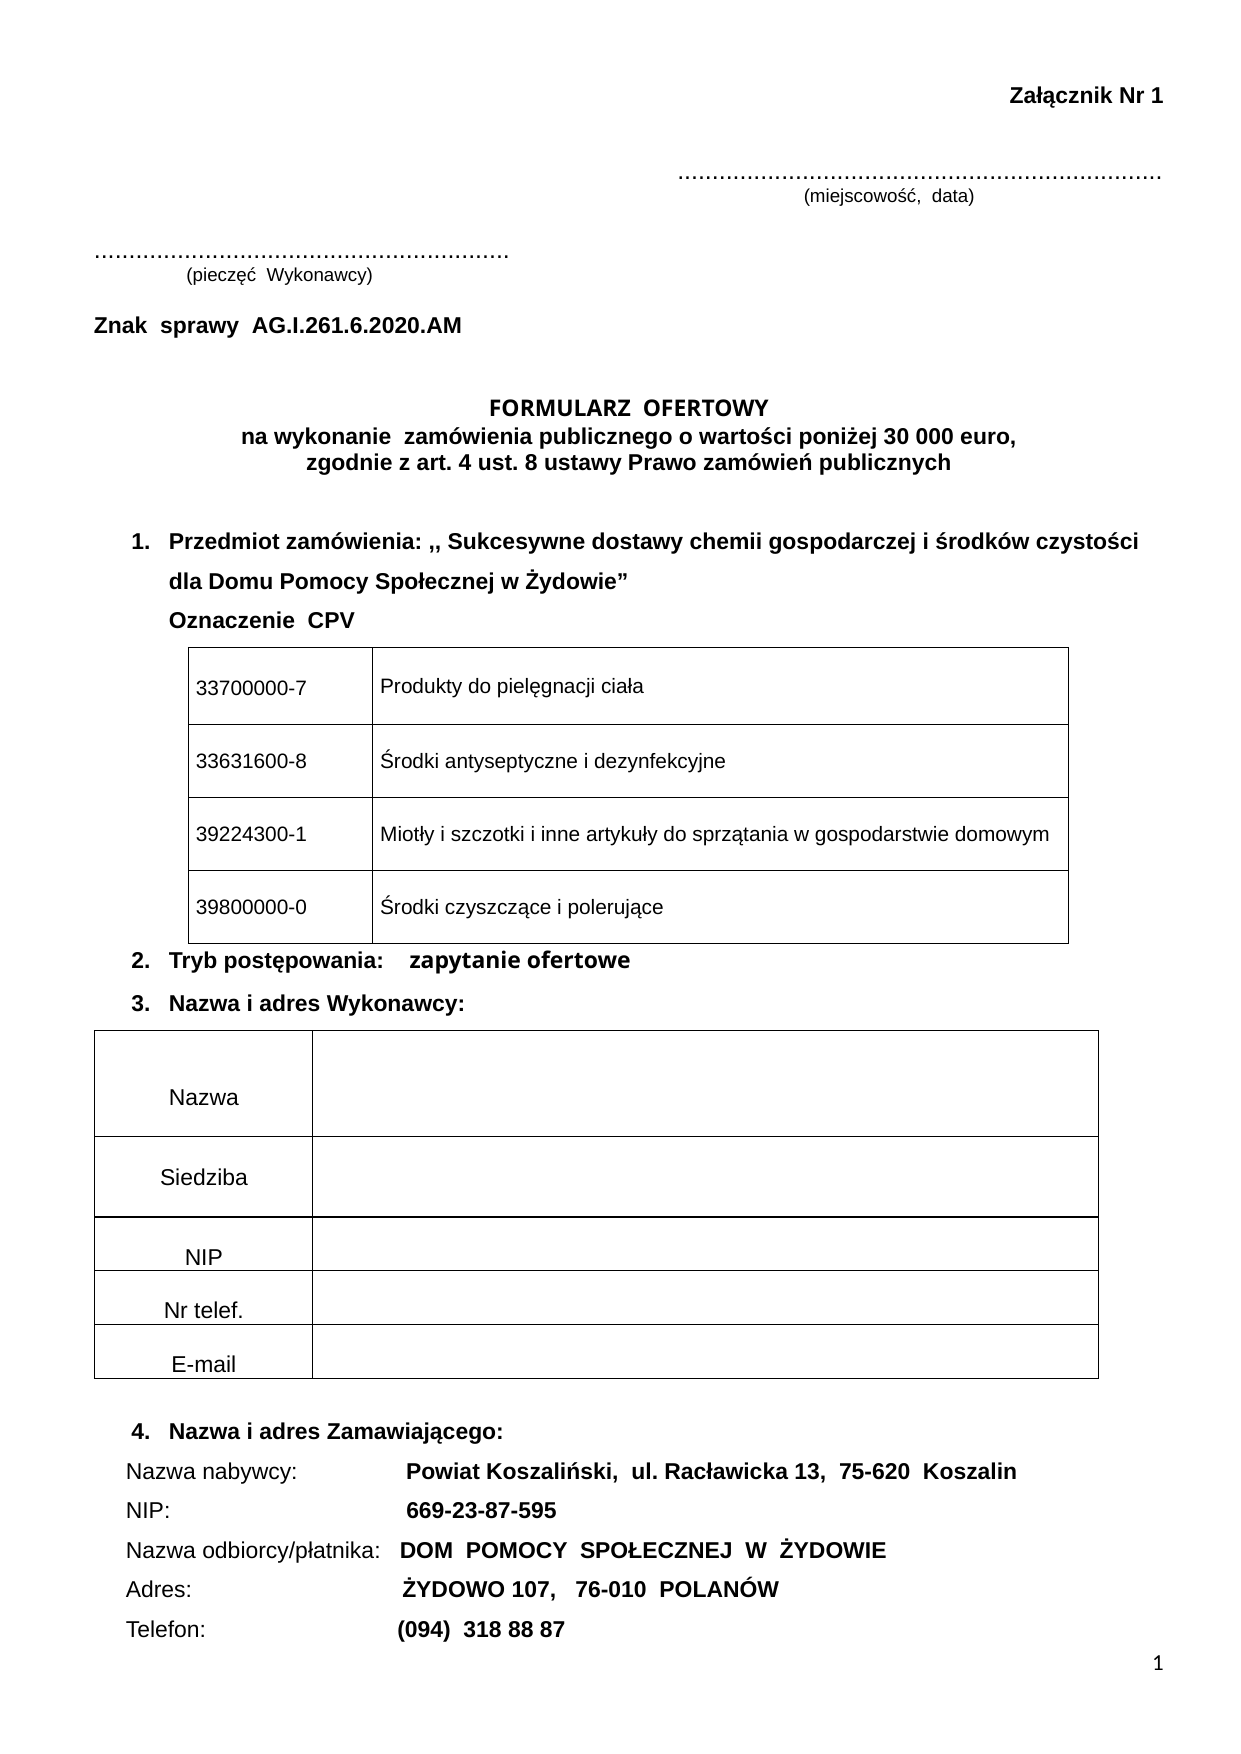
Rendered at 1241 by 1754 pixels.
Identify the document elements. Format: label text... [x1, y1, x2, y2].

list Nazwa i adres Wykonawcy: [131, 990, 1163, 1017]
table_header 33700000-7 [189, 648, 372, 724]
table_cell Środki czyszczące i polerujące [373, 871, 1068, 942]
text Nazwa nabywcy: Powiat Koszaliński, ul. Racławicka 13, 75-620 Koszalin [94, 1458, 1163, 1484]
text Telefon: (094) 318 88 87 [94, 1616, 1163, 1642]
table_cell Miotły i szczotki i inne artykuły do sprzątania w gospodarstwie domowym [373, 798, 1068, 869]
text Adres: ŻYDOWO 107, 76-010 POLANÓW [94, 1576, 1163, 1602]
list Nazwa i adres Zamawiającego: [131, 1418, 1163, 1444]
table_cell Nr telef. [95, 1271, 312, 1324]
text ...................................................................... [94, 156, 1163, 184]
text ............................................................ [94, 235, 1163, 264]
text na wykonanie zamówienia publicznego o wartości poniżej 30 000 euro, [94, 423, 1163, 449]
table_cell [313, 1137, 1098, 1216]
text Załącznik Nr 1 [94, 82, 1163, 108]
table_header [313, 1031, 1098, 1136]
table_cell [313, 1271, 1098, 1324]
text FORMULARZ OFERTOWY [94, 392, 1163, 423]
table_cell E-mail [95, 1325, 312, 1378]
text zgodnie z art. 4 ust. 8 ustawy Prawo zamówień publicznych [94, 449, 1163, 476]
table_cell 33631600-8 [189, 725, 372, 797]
list Tryb postępowania: zapytanie ofertowe [131, 943, 1163, 975]
table_header Nazwa [95, 1031, 312, 1136]
table_cell NIP [95, 1218, 312, 1270]
table_cell Siedziba [95, 1137, 312, 1216]
text (pieczęć Wykonawcy) [94, 264, 1163, 285]
subtitle Znak sprawy AG.I.261.6.2020.AM [94, 312, 1163, 338]
table_cell Środki antyseptyczne i dezynfekcyjne [373, 725, 1068, 797]
text (miejscowość, data) [94, 184, 1163, 206]
table_header Produkty do pielęgnacji ciała [373, 648, 1068, 724]
text Nazwa odbiorcy/płatnika: DOM POMOCY SPOŁECZNEJ W ŻYDOWIE [94, 1537, 1163, 1563]
table_cell [313, 1325, 1098, 1378]
table_cell [313, 1218, 1098, 1270]
table_cell 39800000-0 [189, 871, 372, 942]
text Oznaczenie CPV [169, 607, 1163, 634]
list Przedmiot zamówienia: ,, Sukcesywne dostawy chemii gospodarczej i środków czystości dla Domu Pomocy Społecznej w Żydowie” [131, 528, 1163, 594]
text NIP: 669-23-87-595 [94, 1497, 1163, 1523]
table_cell 39224300-1 [189, 798, 372, 869]
